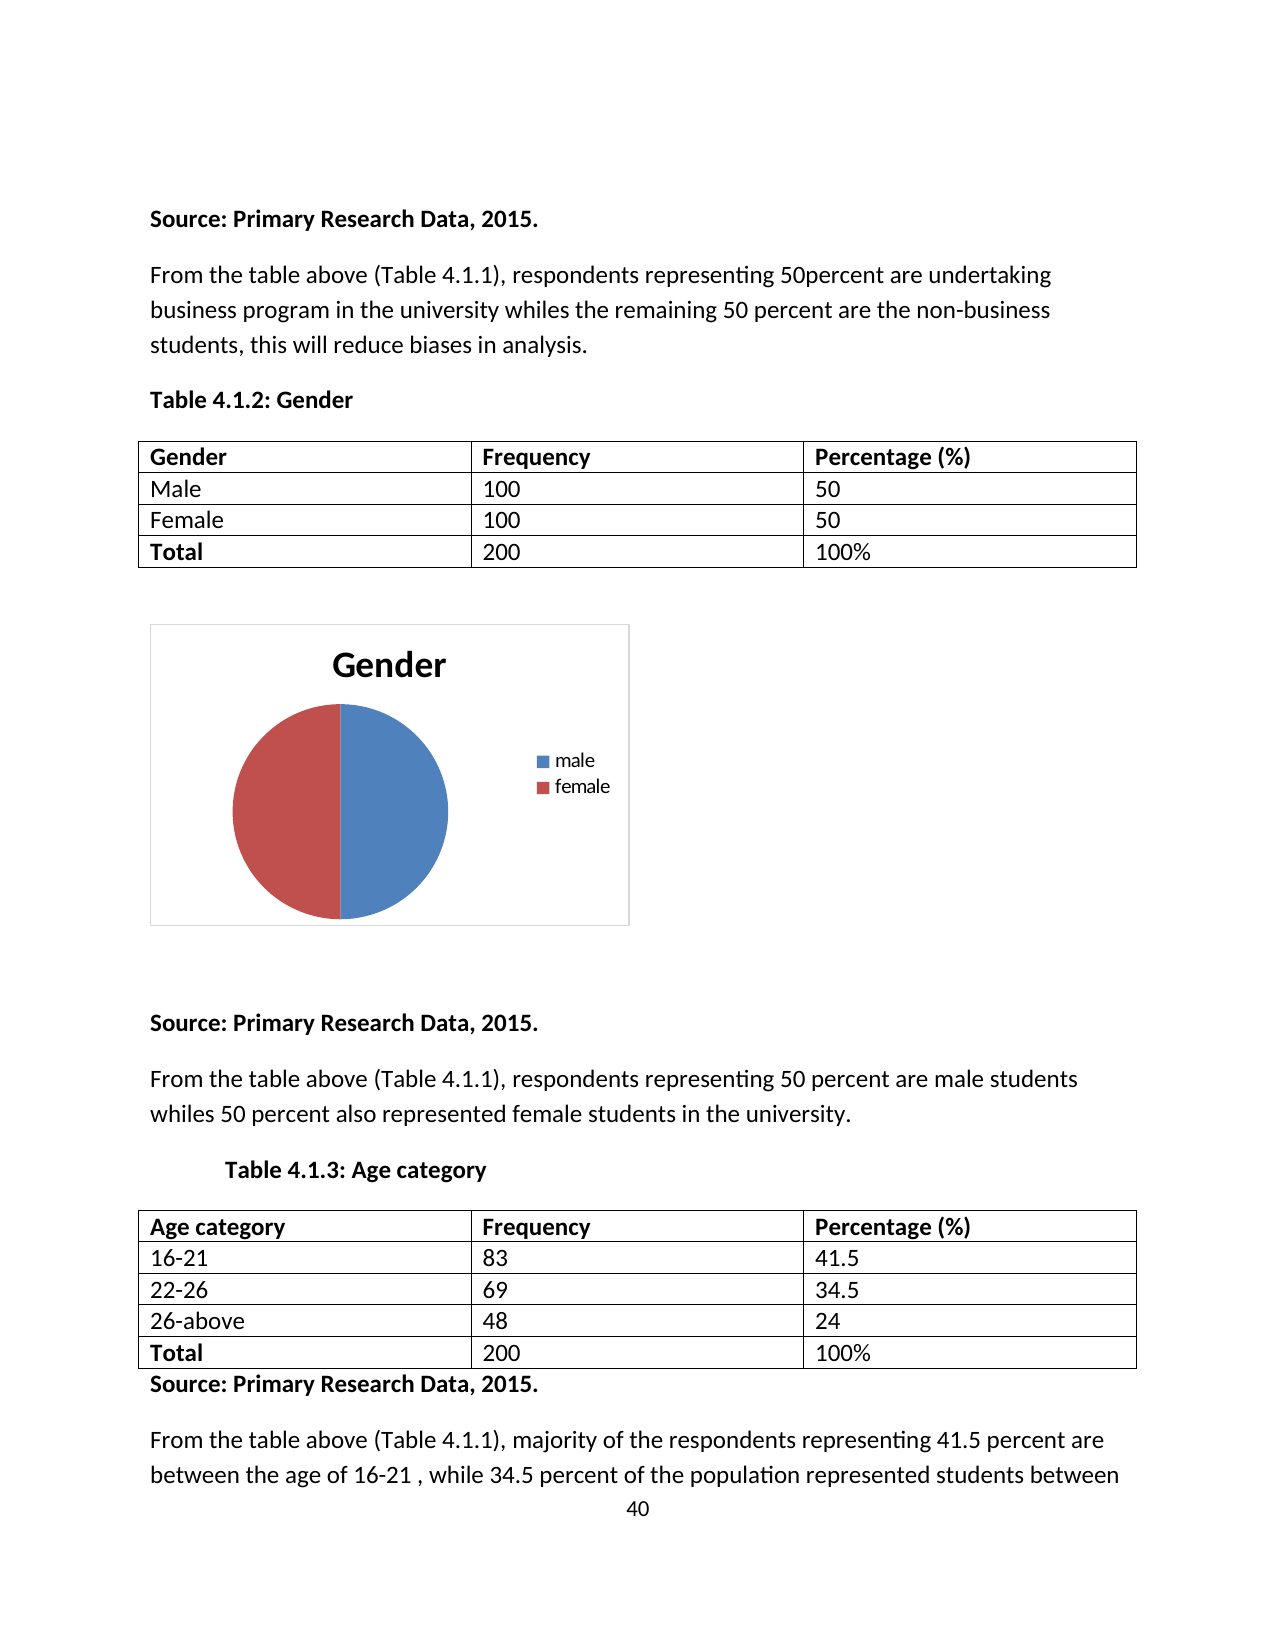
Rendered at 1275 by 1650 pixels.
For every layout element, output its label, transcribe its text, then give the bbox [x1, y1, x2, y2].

text Source: Primary Research Data, 2015. [150, 1369, 1125, 1399]
table_cell 48 [472, 1305, 803, 1336]
table_cell 41.5 [804, 1242, 1136, 1273]
table_header Age category [139, 1211, 471, 1241]
table_cell 50 [804, 505, 1136, 535]
table_cell Female [139, 505, 471, 535]
table_cell 200 [472, 1337, 803, 1367]
table_cell Total [139, 1337, 471, 1367]
table_header Frequency [472, 442, 803, 472]
table_header Frequency [472, 1211, 803, 1241]
table_cell 100% [804, 536, 1136, 567]
text Source: Primary Research Data, 2015. [150, 1007, 1125, 1038]
table_cell 100 [472, 505, 803, 535]
table_cell 83 [472, 1242, 803, 1273]
text Table 4.1.2: Gender [150, 385, 1125, 415]
table_header Gender [139, 442, 471, 472]
table_cell 100% [804, 1337, 1136, 1367]
table_cell 200 [472, 536, 803, 567]
table_cell Total [139, 536, 471, 567]
table_cell 100 [472, 473, 803, 504]
table_header Percentage (%) [804, 1211, 1136, 1241]
text Source: Primary Research Data, 2015. [150, 203, 1125, 233]
table_cell 69 [472, 1274, 803, 1304]
list Table 4.1.3: Age category [225, 1154, 1125, 1184]
table_cell 16-21 [139, 1242, 471, 1273]
table_cell 50 [804, 473, 1136, 504]
text From the table above (Table 4.1.1), respondents representing 50 percent are male students whiles 50 percent also represented female students in the university. [150, 1063, 1125, 1128]
table_cell 26-above [139, 1305, 471, 1336]
text From the table above (Table 4.1.1), respondents representing 50percent are undertaking business program in the university whiles the remaining 50 percent are the non-business students, this will reduce biases in analysis. [150, 259, 1125, 359]
table_cell 24 [804, 1305, 1136, 1336]
table_cell 34.5 [804, 1274, 1136, 1304]
table_cell 22-26 [139, 1274, 471, 1304]
table_header Percentage (%) [804, 442, 1136, 472]
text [150, 1424, 1125, 1490]
table_cell Male [139, 473, 471, 504]
